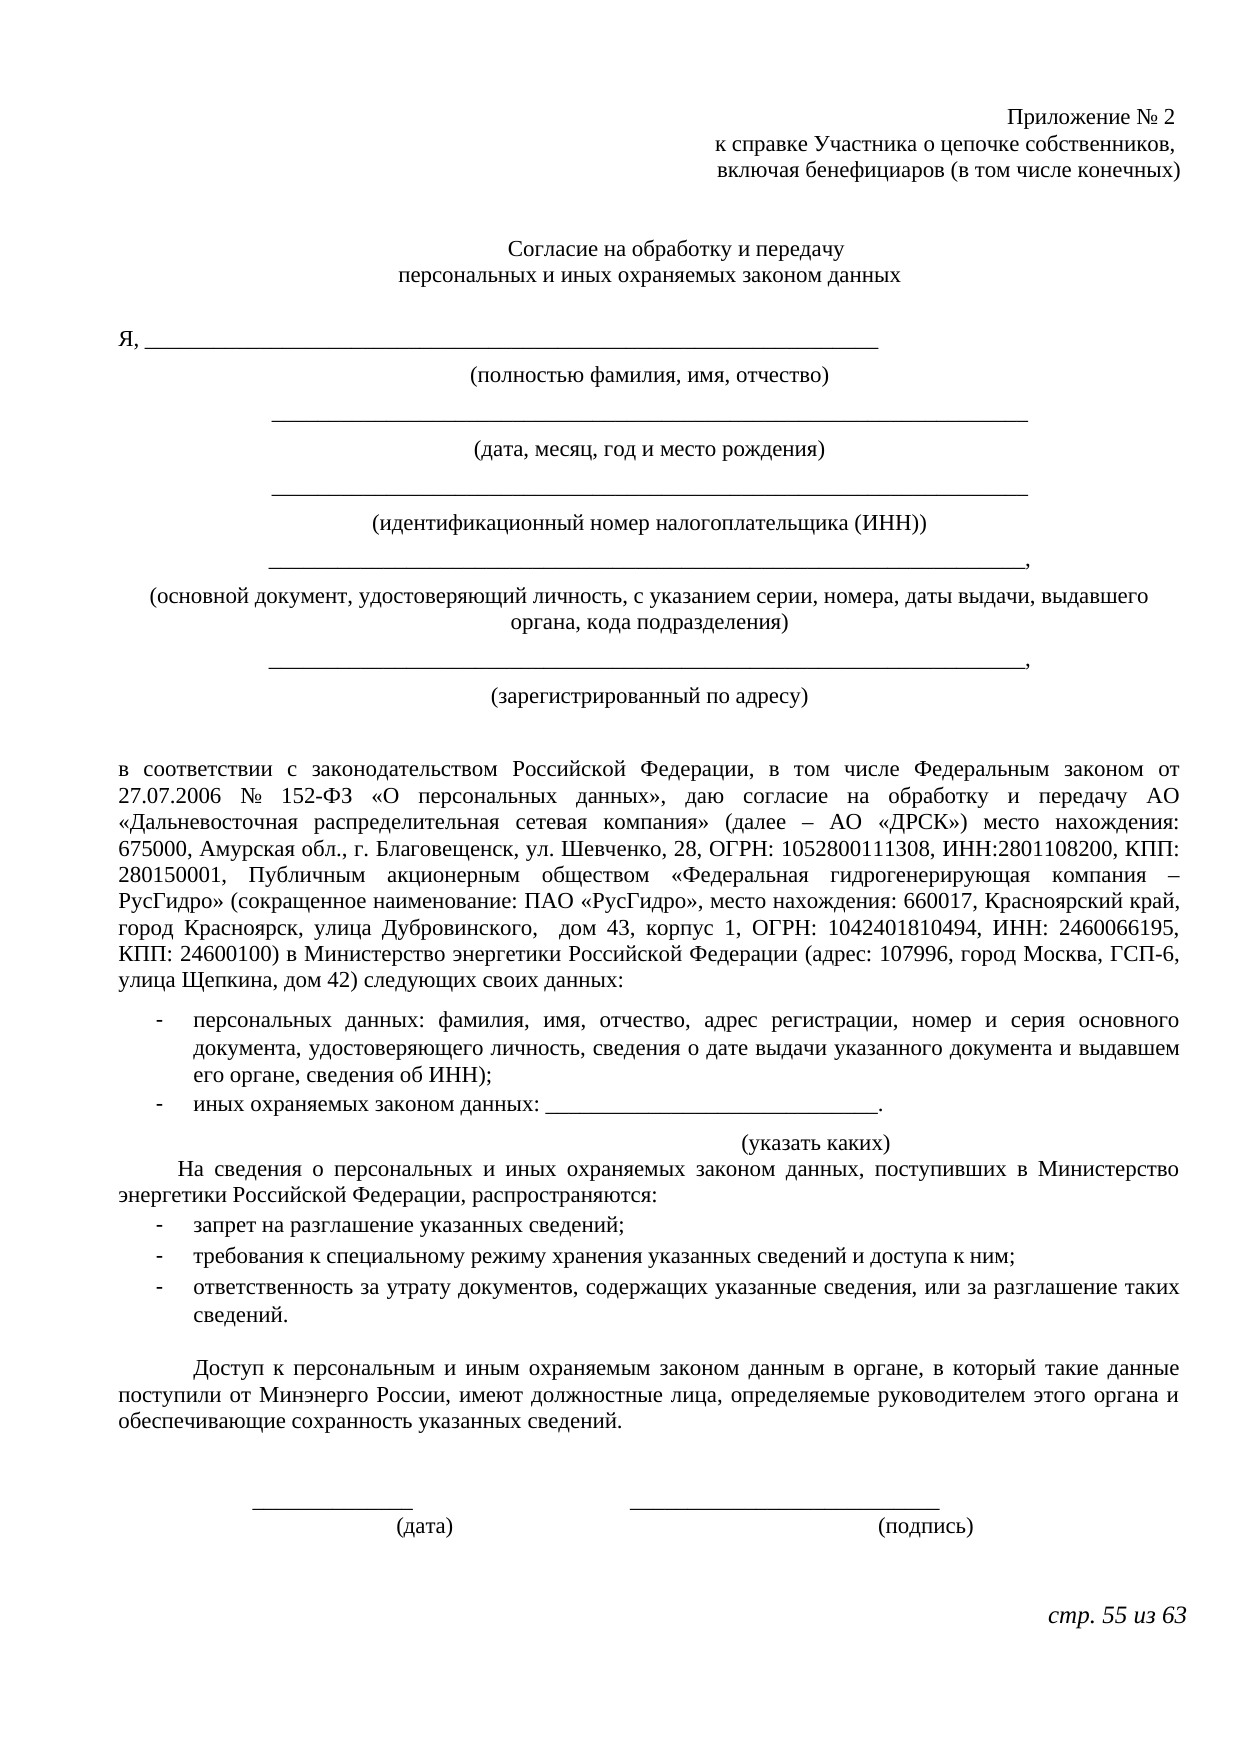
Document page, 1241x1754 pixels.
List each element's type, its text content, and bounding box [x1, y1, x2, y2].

text __________________________________________________________________ [118, 398, 1181, 424]
text __________________________________________________________________, [118, 645, 1181, 672]
text в соответствии с законодательством Российской Федерации, в том числе Федеральным законом от 27.07.2006 № 152-ФЗ «О персональных данных», даю согласие на обработку и передачу АО «Дальневосточная распределительная сетевая компания» (далее – АО «ДРСК») место нахождения: 675000, Амурская обл., г. Благовещенск, ул. Шевченко, 28, ОГРН: 1052800111308, ИНН:2801108200, КПП: 280150001, Публичным акционерным обществом «Федеральная гидрогенерирующая компания – РусГидро» (сокращенное наименование: ПАО «РусГидро», место нахождения: 660017, Красноярский край, город Красноярск, улица Дубровинского, дом 43, корпус 1, ОГРН: 1042401810494, ИНН: 2460066195, КПП: 24600100) в Министерство энергетики Российской Федерации (адрес: 107996, город Москва, ГСП-6, улица Щепкина, дом 42) следующих своих данных: [118, 756, 1181, 993]
text (основной документ, удостоверяющий личность, с указанием серии, номера, даты выдачи, выдавшего органа, кода подразделения) [118, 582, 1181, 635]
text Приложение № 2 к справке Участника о цепочке собственников, включая бенефициаров (в том числе конечных) [118, 103, 1181, 182]
text __________________________________________________________________ [118, 472, 1181, 498]
text Согласие на обработку и передачу персональных и иных охраняемых законом данных [118, 235, 1181, 288]
text Я, ________________________________________________________________ [118, 325, 1181, 351]
text (полностью фамилия, имя, отчество) [118, 361, 1181, 388]
text (дата) (подпись) [118, 1512, 1181, 1539]
text ______________ ___________________________ [193, 1486, 1181, 1512]
list иных охраняемых законом данных: _____________________________. [156, 1087, 1181, 1118]
list требования к специальному режиму хранения указанных сведений и доступа к ним; [156, 1239, 1181, 1270]
text (указать каких) [118, 1129, 1181, 1155]
text (дата, месяц, год и место рождения) [118, 435, 1181, 461]
text (зарегистрированный по адресу) [118, 682, 1181, 708]
list запрет на разглашение указанных сведений; [156, 1208, 1181, 1239]
list персональных данных: фамилия, имя, отчество, адрес регистрации, номер и серия основного документа, удостоверяющего личность, сведения о дате выдачи указанного документа и выдавшем его органе, сведения об ИНН); [156, 1003, 1181, 1087]
text На сведения о персональных и иных охраняемых законом данных, поступивших в Министерство энергетики Российской Федерации, распространяются: [118, 1155, 1181, 1208]
text __________________________________________________________________, [118, 545, 1181, 572]
list ответственность за утрату документов, содержащих указанные сведения, или за разглашение таких сведений. [156, 1270, 1181, 1328]
text (идентификационный номер налогоплательщика (ИНН)) [118, 508, 1181, 535]
text Доступ к персональным и иным охраняемым законом данным в органе, в который такие данные поступили от Минэнерго России, имеют должностные лица, определяемые руководителем этого органа и обеспечивающие сохранность указанных сведений. [118, 1354, 1181, 1433]
